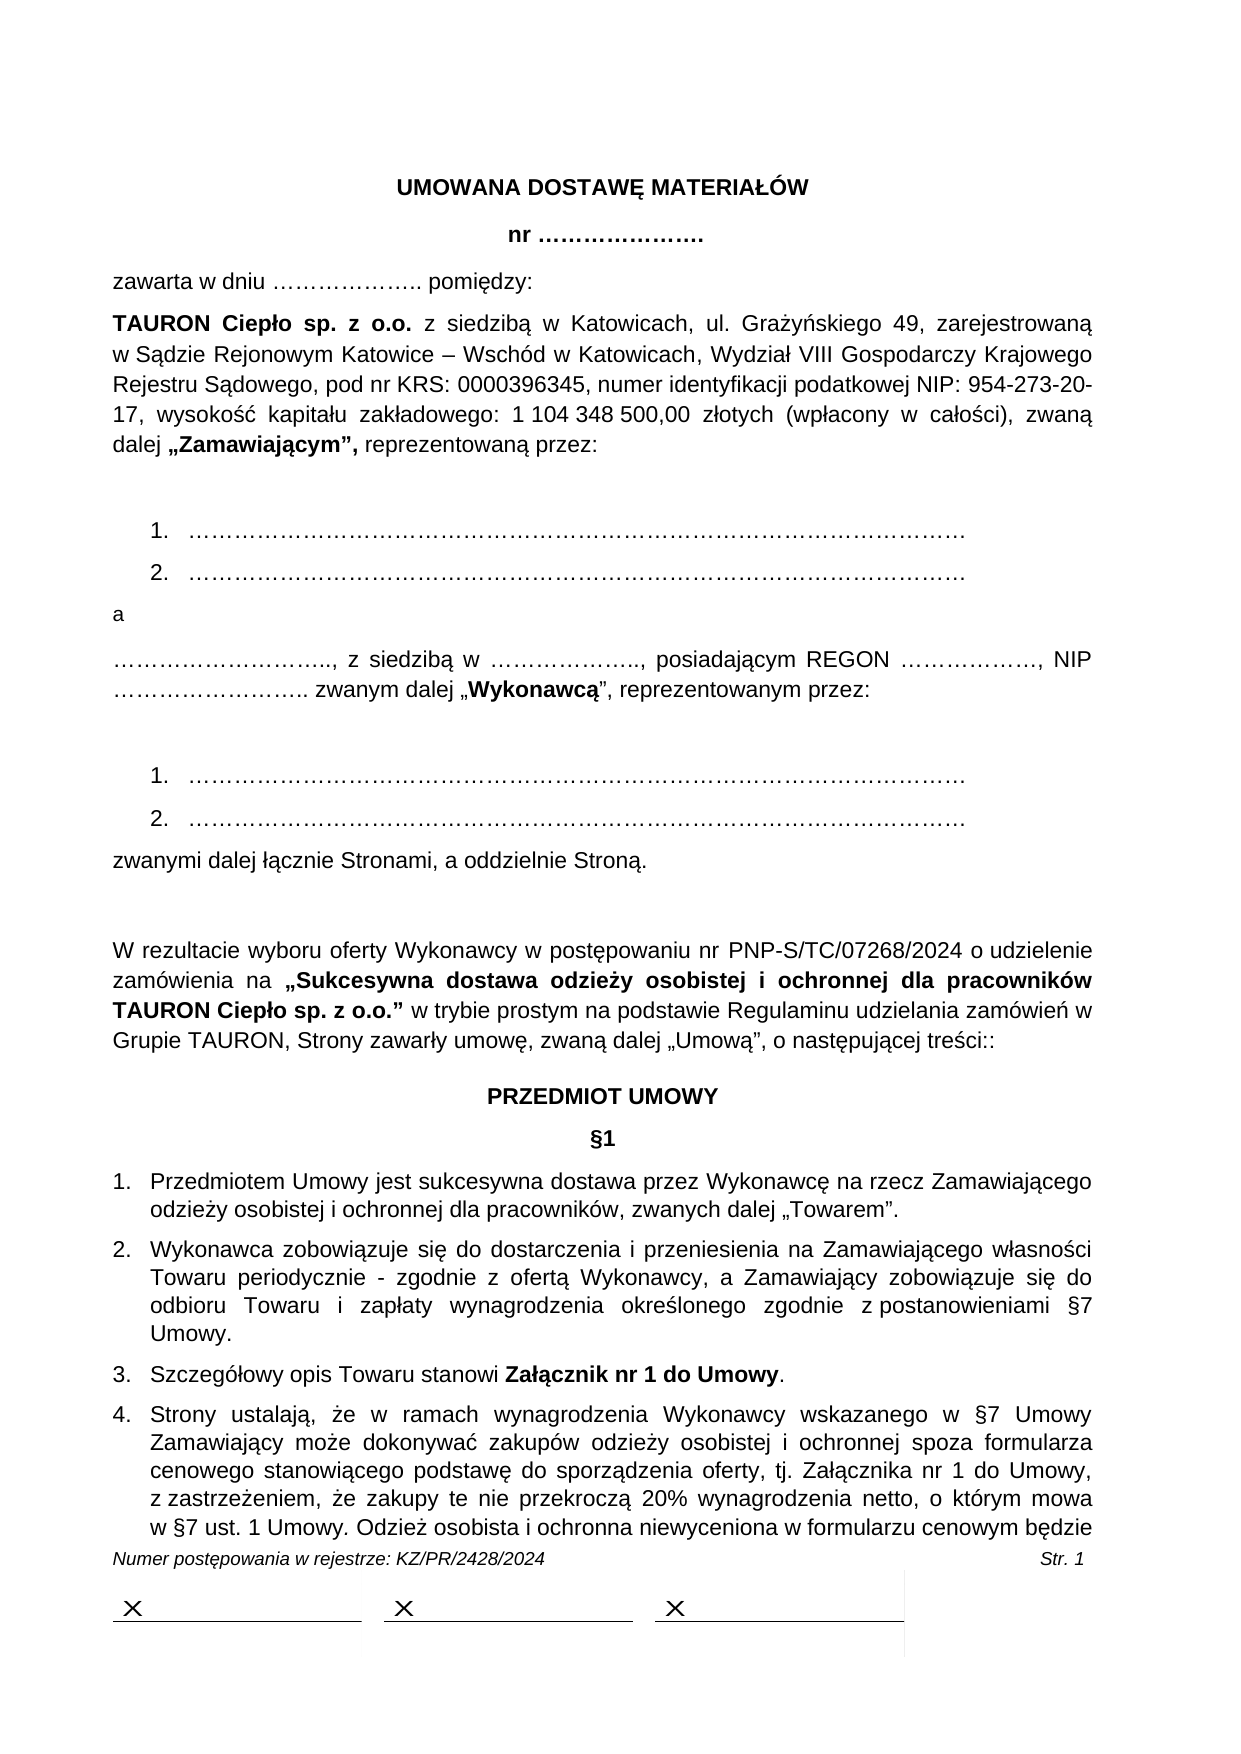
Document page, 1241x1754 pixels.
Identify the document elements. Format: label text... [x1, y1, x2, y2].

list Wykonawca zobowiązuje się do dostarczenia i przeniesienia na Zamawiającego własności Towaru periodycznie - zgodnie z ofertą Wykonawcy, a Zamawiający zobowiązuje się do odbioru Towaru i zapłaty wynagrodzenia określonego zgodnie z postanowieniami §7 Umowy. [112, 1236, 1093, 1347]
text zwanymi dalej łącznie Stronami, a oddzielnie Stroną. [112, 847, 1093, 874]
text ……………………….., z siedzibą w ……………….., posiadającym REGON ………………, NIP …………………….. zwanym dalej „Wykonawcą”, reprezentowanym przez: [112, 646, 1093, 703]
text W rezultacie wyboru oferty Wykonawcy w postępowaniu nr PNP-S/TC/07268/2024 o udzielenie zamówienia na „Sukcesywna dostawa odzieży osobistej i ochronnej dla pracowników TAURON Ciepło sp. z o.o.” w trybie prostym na podstawie Regulaminu udzielania zamówień w Grupie TAURON, Strony zawarły umowę, zwaną dalej „Umową”, o następującej treści:: [112, 937, 1093, 1054]
list ………………………………………………………………………………………… [150, 762, 1093, 788]
list Przedmiotem Umowy jest sukcesywna dostawa przez Wykonawcę na rzecz Zamawiającego odzieży osobistej i ochronnej dla pracowników, zwanych dalej „Towarem”. [112, 1168, 1093, 1222]
text §1 [112, 1125, 1093, 1152]
text a [112, 602, 1093, 626]
text zawarta w dniu ……………….. pomiędzy: [112, 268, 1093, 294]
list ………………………………………………………………………………………… [150, 559, 1093, 586]
list ………………………………………………………………………………………… [150, 804, 1093, 831]
text nr …………………. [112, 221, 1093, 247]
list ………………………………………………………………………………………… [150, 517, 1093, 543]
list Szczegółowy opis Towaru stanowi Załącznik nr 1 do Umowy. [112, 1361, 1093, 1387]
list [112, 1401, 1093, 1540]
text UMOWANA DOSTAWĘ MATERIAŁÓW [112, 174, 1093, 200]
text PRZEDMIOT UMOWY [112, 1083, 1093, 1109]
text TAURON Ciepło sp. z o.o. z siedzibą w Katowicach, ul. Grażyńskiego 49, zarejestrowaną w Sądzie Rejonowym Katowice – Wschód w Katowicach, Wydział VIII Gospodarczy Krajowego Rejestru Sądowego, pod nr KRS: 0000396345, numer identyfikacji podatkowej NIP: 954-273-20-17, wysokość kapitału zakładowego: 1 104 348 500,00 złotych (wpłacony w całości), zwaną dalej „Zamawiającym”, reprezentowaną przez: [112, 310, 1093, 458]
